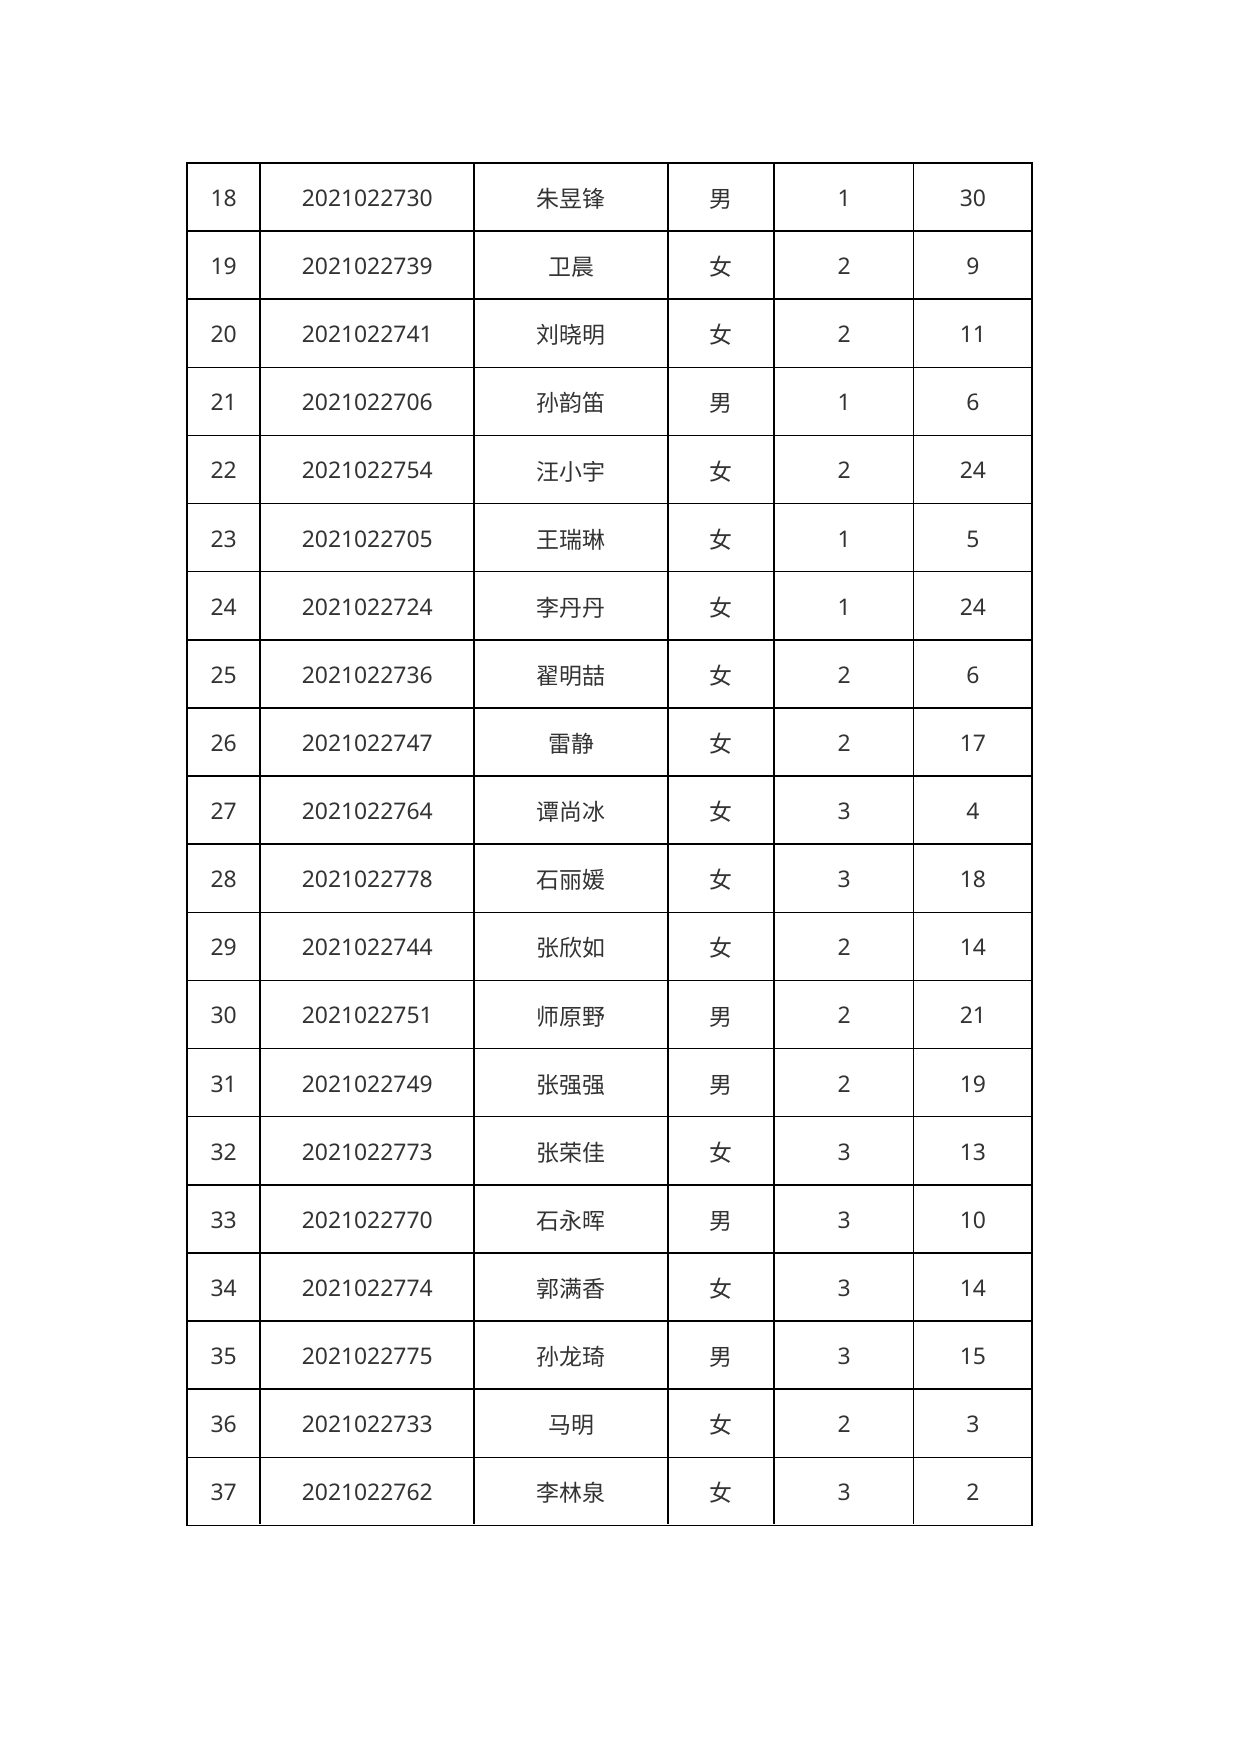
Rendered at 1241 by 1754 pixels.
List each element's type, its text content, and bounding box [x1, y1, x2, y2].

table_cell 9 [914, 232, 1031, 298]
table_cell 25 [188, 641, 259, 707]
table_cell 2 [775, 981, 913, 1048]
table_cell 30 [914, 164, 1031, 230]
table_cell 17 [914, 709, 1031, 775]
table_cell 1 [775, 164, 913, 230]
table_cell 21 [914, 981, 1031, 1048]
table_cell 2 [775, 436, 913, 503]
table_cell 2 [775, 1049, 913, 1116]
table_cell 23 [188, 504, 259, 571]
table_cell 雷静 [475, 709, 667, 775]
table_cell 3 [775, 1117, 913, 1184]
table_cell 2 [775, 641, 913, 707]
table_cell 2 [775, 913, 913, 979]
table_cell 34 [188, 1254, 259, 1320]
table_cell 郭满香 [475, 1254, 667, 1320]
table_cell 李丹丹 [475, 572, 667, 639]
table_cell 2021022736 [261, 641, 473, 707]
table_cell 石永晖 [475, 1186, 667, 1252]
table_cell 2 [775, 300, 913, 366]
table_cell 女 [669, 709, 773, 775]
table_cell 19 [188, 232, 259, 298]
table_cell 3 [775, 1322, 913, 1388]
table_cell 21 [188, 368, 259, 434]
table_cell 男 [669, 981, 773, 1048]
table_cell 3 [775, 1186, 913, 1252]
table_cell 2021022773 [261, 1117, 473, 1184]
table_cell 李林泉 [475, 1458, 667, 1524]
table_cell 3 [775, 1254, 913, 1320]
table_cell 22 [188, 436, 259, 503]
table_cell 孙韵笛 [475, 368, 667, 434]
table_cell 女 [669, 1390, 773, 1456]
table_cell 王瑞琳 [475, 504, 667, 571]
table_cell 孙龙琦 [475, 1322, 667, 1388]
table_cell 刘晓明 [475, 300, 667, 366]
table_cell 女 [669, 845, 773, 911]
table_cell 2 [775, 709, 913, 775]
table_cell 2021022705 [261, 504, 473, 571]
table_cell 20 [188, 300, 259, 366]
table_cell 19 [914, 1049, 1031, 1116]
table_cell 2 [775, 232, 913, 298]
table_cell 2021022770 [261, 1186, 473, 1252]
table_cell 10 [914, 1186, 1031, 1252]
table_cell 2021022739 [261, 232, 473, 298]
table_cell 女 [669, 300, 773, 366]
table_cell 24 [914, 436, 1031, 503]
table_cell 2021022741 [261, 300, 473, 366]
table_cell 2021022744 [261, 913, 473, 979]
table_cell 2021022751 [261, 981, 473, 1048]
table_cell 张欣如 [475, 913, 667, 979]
table_cell 2021022754 [261, 436, 473, 503]
table_cell 29 [188, 913, 259, 979]
table_cell 6 [914, 368, 1031, 434]
table_cell 28 [188, 845, 259, 911]
table_cell 张强强 [475, 1049, 667, 1116]
table_cell 35 [188, 1322, 259, 1388]
table_cell 2021022724 [261, 572, 473, 639]
table_cell 15 [914, 1322, 1031, 1388]
table_cell 女 [669, 504, 773, 571]
table_cell 张荣佳 [475, 1117, 667, 1184]
table_cell 26 [188, 709, 259, 775]
table_cell 翟明喆 [475, 641, 667, 707]
table_cell 男 [669, 1322, 773, 1388]
table_cell 32 [188, 1117, 259, 1184]
table_cell 女 [669, 641, 773, 707]
table_cell 男 [669, 1186, 773, 1252]
table_cell 36 [188, 1390, 259, 1456]
table_cell 汪小宇 [475, 436, 667, 503]
table_cell 3 [914, 1390, 1031, 1456]
table_cell 卫晨 [475, 232, 667, 298]
table_cell 2021022775 [261, 1322, 473, 1388]
table_cell 2021022749 [261, 1049, 473, 1116]
table_cell 女 [669, 232, 773, 298]
table_cell 27 [188, 777, 259, 843]
table_cell 谭尚冰 [475, 777, 667, 843]
table_cell 33 [188, 1186, 259, 1252]
table_cell 女 [669, 1254, 773, 1320]
table_cell 2 [914, 1458, 1031, 1524]
table_cell 2021022778 [261, 845, 473, 911]
table_cell 18 [914, 845, 1031, 911]
table_cell 男 [669, 368, 773, 434]
table_cell 女 [669, 1458, 773, 1524]
table_cell 朱昱锋 [475, 164, 667, 230]
table_cell 5 [914, 504, 1031, 571]
table_cell 2021022733 [261, 1390, 473, 1456]
table_cell 2021022706 [261, 368, 473, 434]
table_cell 3 [775, 777, 913, 843]
table_cell 女 [669, 572, 773, 639]
table_cell 女 [669, 913, 773, 979]
table_cell 4 [914, 777, 1031, 843]
table_cell 6 [914, 641, 1031, 707]
table_cell 2021022774 [261, 1254, 473, 1320]
table_cell 2021022764 [261, 777, 473, 843]
table_cell 2021022730 [261, 164, 473, 230]
table_cell 18 [188, 164, 259, 230]
table_cell 女 [669, 777, 773, 843]
table_cell 马明 [475, 1390, 667, 1456]
table_cell 14 [914, 913, 1031, 979]
table_cell 13 [914, 1117, 1031, 1184]
table_cell 37 [188, 1458, 259, 1524]
table_cell 31 [188, 1049, 259, 1116]
table_cell 2021022747 [261, 709, 473, 775]
table_cell 1 [775, 572, 913, 639]
table_cell 30 [188, 981, 259, 1048]
table_cell 女 [669, 436, 773, 503]
table_cell 2021022762 [261, 1458, 473, 1524]
table_cell 男 [669, 1049, 773, 1116]
table_cell 2 [775, 1390, 913, 1456]
table_cell 女 [669, 1117, 773, 1184]
table_cell 24 [188, 572, 259, 639]
table_cell 11 [914, 300, 1031, 366]
table_cell 师原野 [475, 981, 667, 1048]
table_cell 1 [775, 368, 913, 434]
table_cell 3 [775, 1458, 913, 1524]
table_cell 男 [669, 164, 773, 230]
table_cell 1 [775, 504, 913, 571]
table_cell 14 [914, 1254, 1031, 1320]
table_cell 24 [914, 572, 1031, 639]
table_cell 3 [775, 845, 913, 911]
table_cell 石丽媛 [475, 845, 667, 911]
